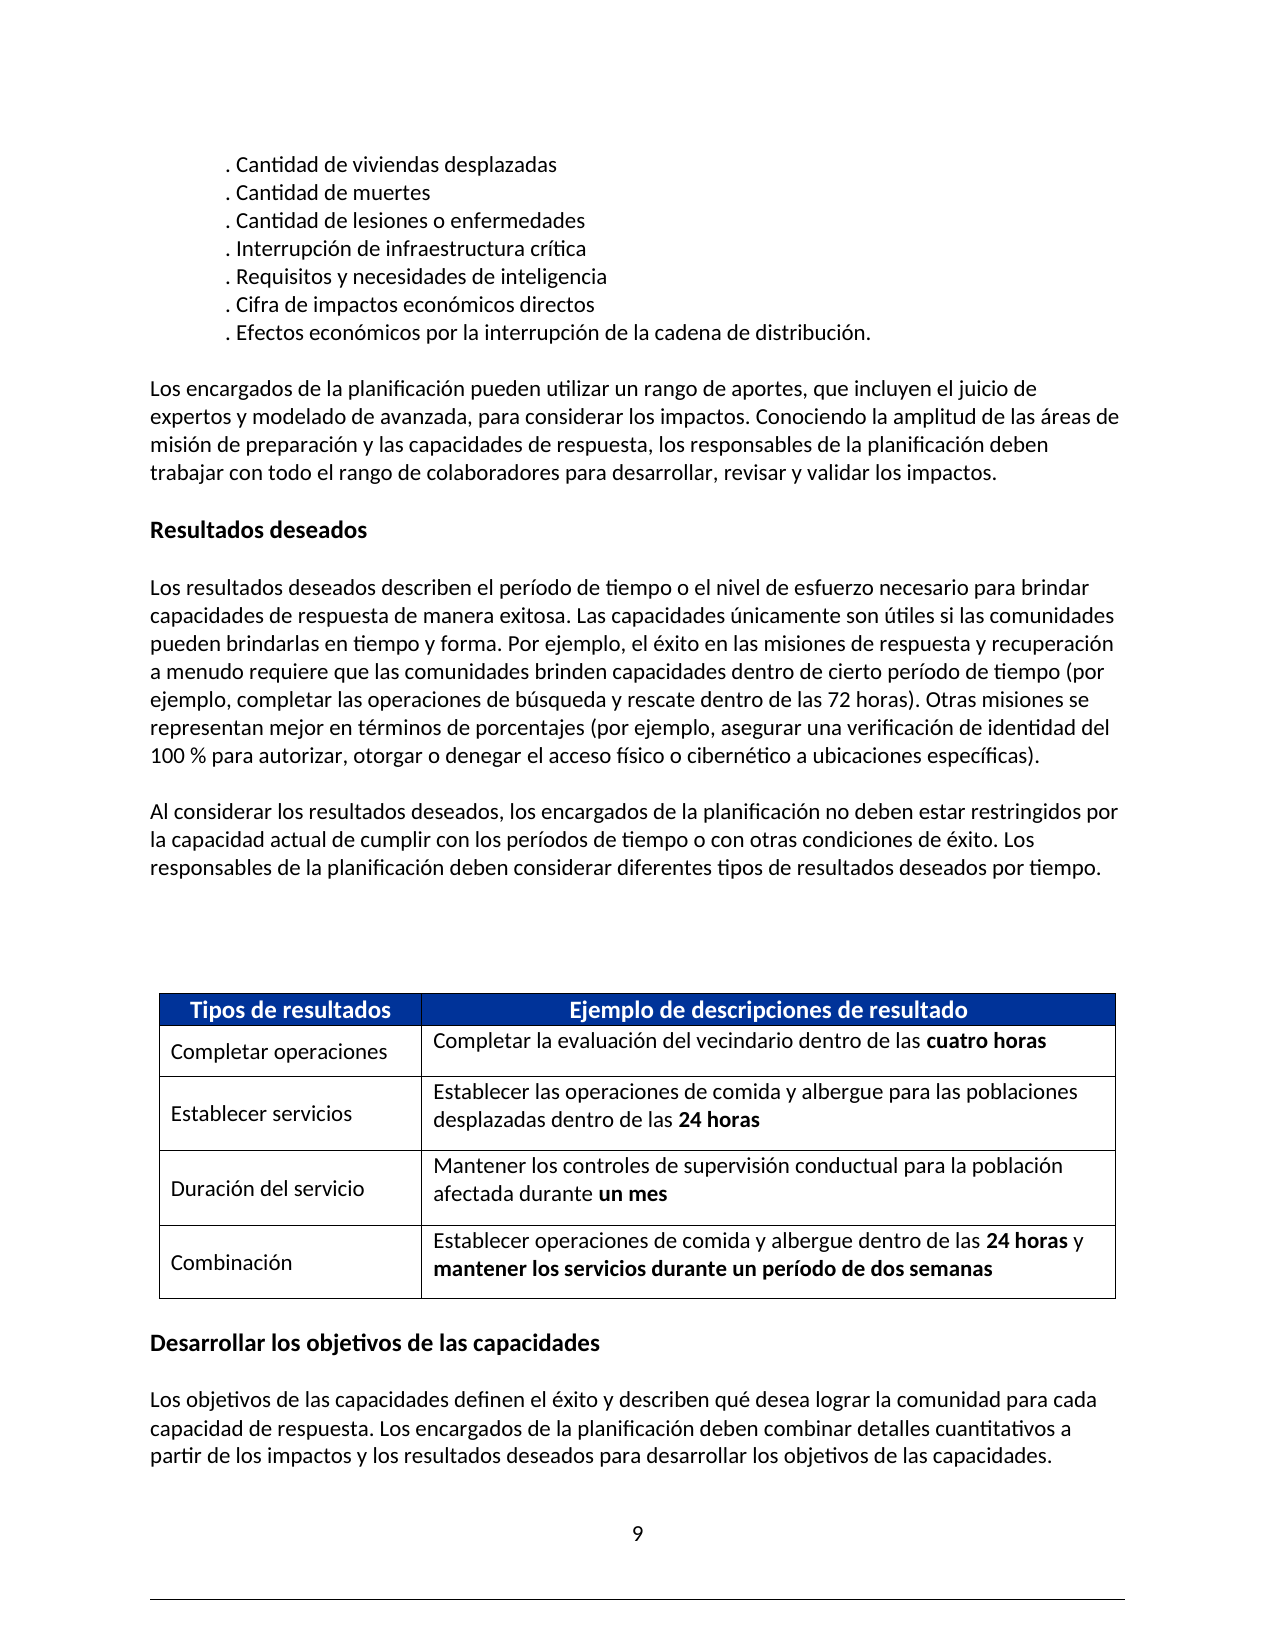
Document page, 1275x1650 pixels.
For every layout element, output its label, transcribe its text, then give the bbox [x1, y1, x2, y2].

table_cell Combinación [160, 1226, 421, 1298]
table_cell Mantener los controles de supervisión conductual para la población afectada durante un mes [422, 1151, 1115, 1225]
text Los resultados deseados describen el período de tiempo o el nivel de esfuerzo necesario para brindar capacidades de respuesta de manera exitosa. Las capacidades únicamente son útiles si las comunidades pueden brindarlas en tiempo y forma. Por ejemplo, el éxito en las misiones de respuesta y recuperación a menudo requiere que las comunidades brinden capacidades dentro de cierto período de tiempo (por ejemplo, completar las operaciones de búsqueda y rescate dentro de las 72 horas). Otras misiones se representan mejor en términos de porcentajes (por ejemplo, asegurar una verificación de identidad del 100 % para autorizar, otorgar o denegar el acceso físico o cibernético a ubicaciones específicas). [150, 573, 1125, 769]
table_cell Duración del servicio [160, 1151, 421, 1225]
text . Cantidad de muertes [225, 178, 1125, 206]
text Los encargados de la planificación pueden utilizar un rango de aportes, que incluyen el juicio de expertos y modelado de avanzada, para considerar los impactos. Conociendo la amplitud de las áreas de misión de preparación y las capacidades de respuesta, los responsables de la planificación deben trabajar con todo el rango de colaboradores para desarrollar, revisar y validar los impactos. [150, 374, 1125, 486]
text Resultados deseados [150, 514, 1125, 545]
table_cell Establecer operaciones de comida y albergue dentro de las 24 horas y mantener los servicios durante un período de dos semanas [422, 1226, 1115, 1298]
table_cell Completar la evaluación del vecindario dentro de las cuatro horas [422, 1026, 1115, 1076]
table_cell Establecer servicios [160, 1077, 421, 1150]
text Al considerar los resultados deseados, los encargados de la planificación no deben estar restringidos por la capacidad actual de cumplir con los períodos de tiempo o con otras condiciones de éxito. Los responsables de la planificación deben considerar diferentes tipos de resultados deseados por tiempo. [150, 797, 1125, 881]
text . Cantidad de viviendas desplazadas [225, 150, 1125, 178]
table_cell Completar operaciones [160, 1026, 421, 1076]
table_header Ejemplo de descripciones de resultado [422, 994, 1115, 1025]
text . Cantidad de lesiones o enfermedades [225, 206, 1125, 234]
text . Requisitos y necesidades de inteligencia [225, 262, 1125, 290]
table_cell Establecer las operaciones de comida y albergue para las poblaciones desplazadas dentro de las 24 horas [422, 1077, 1115, 1150]
table_header Tipos de resultados [160, 994, 421, 1025]
text Los objetivos de las capacidades definen el éxito y describen qué desea lograr la comunidad para cada capacidad de respuesta. Los encargados de la planificación deben combinar detalles cuantitativos a partir de los impactos y los resultados deseados para desarrollar los objetivos de las capacidades. [150, 1386, 1125, 1470]
text . Interrupción de infraestructura crítica [225, 234, 1125, 262]
text . Cifra de impactos económicos directos [225, 290, 1125, 318]
text Desarrollar los objetivos de las capacidades [150, 1327, 1125, 1358]
text . Efectos económicos por la interrupción de la cadena de distribución. [225, 318, 1125, 346]
